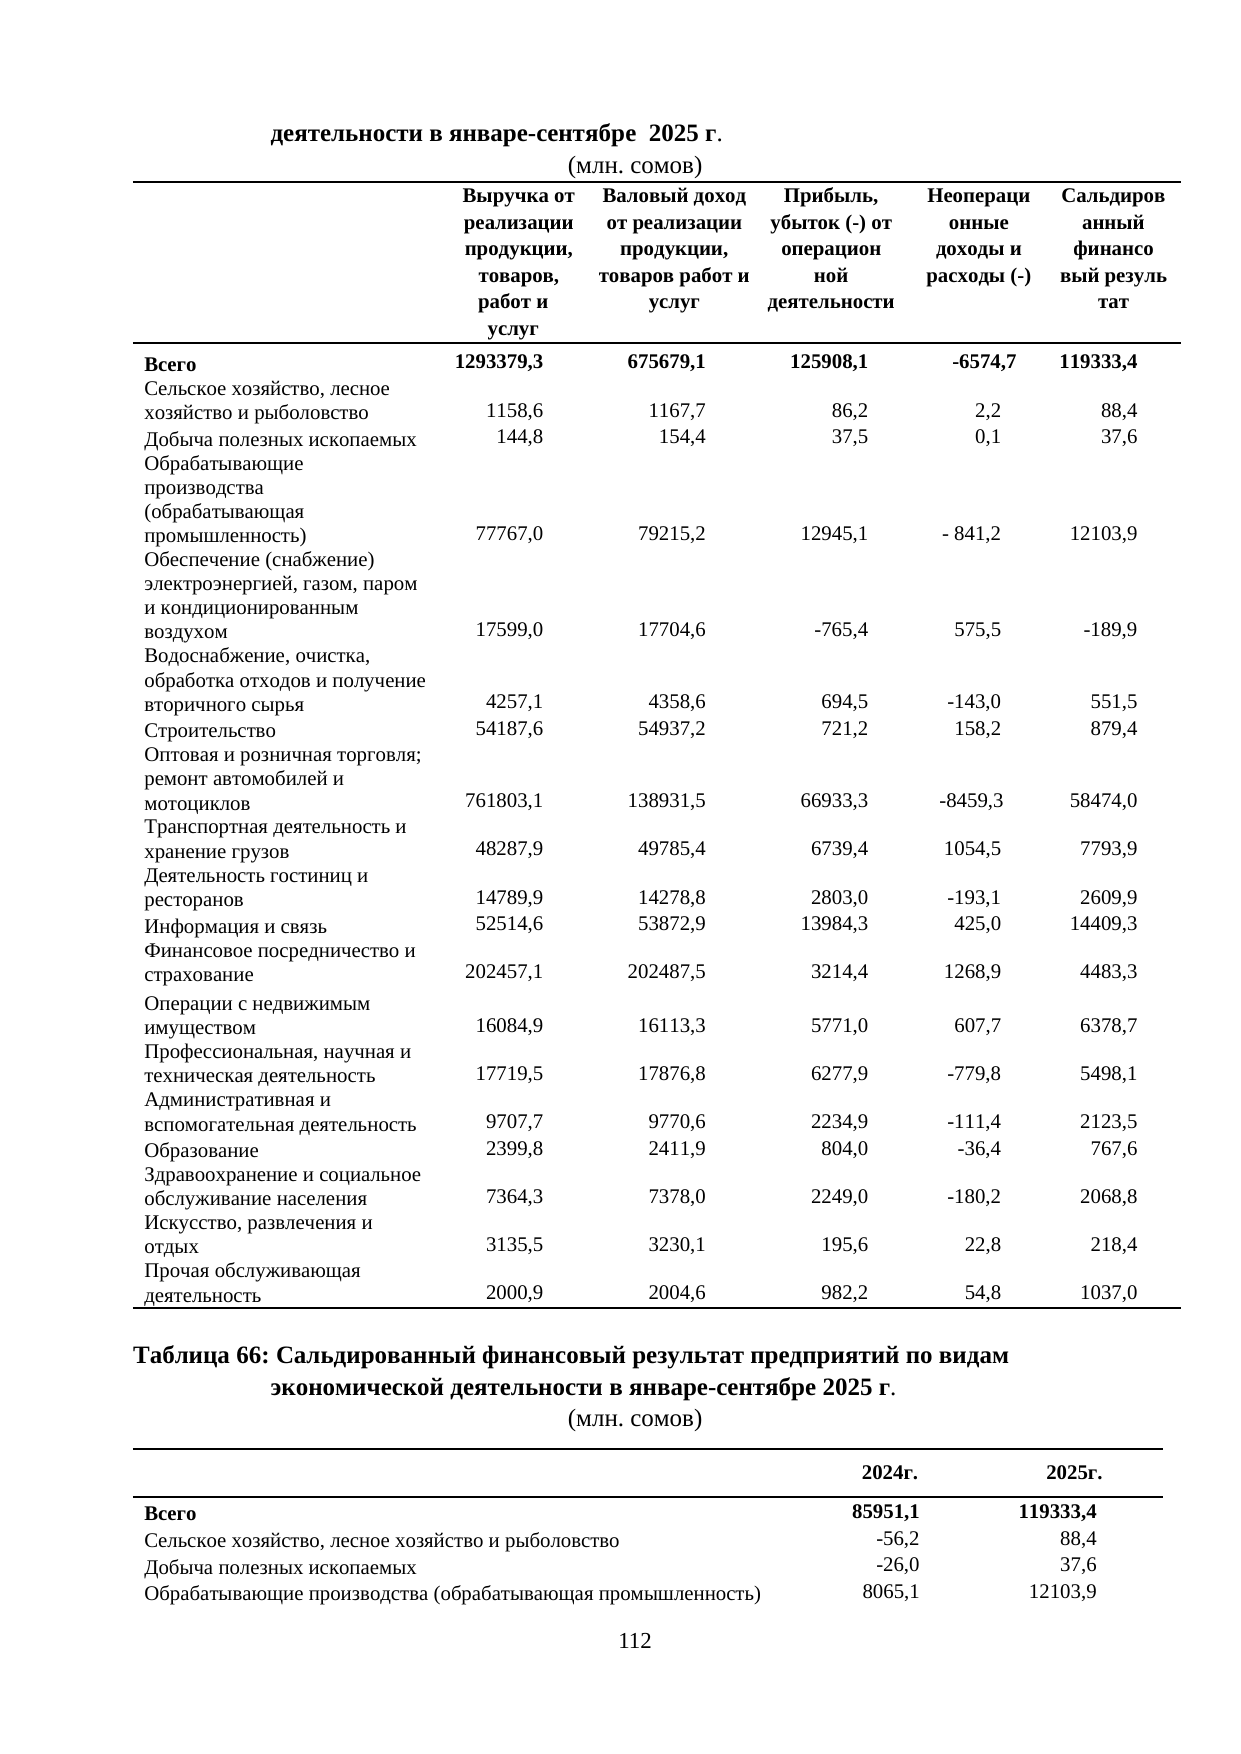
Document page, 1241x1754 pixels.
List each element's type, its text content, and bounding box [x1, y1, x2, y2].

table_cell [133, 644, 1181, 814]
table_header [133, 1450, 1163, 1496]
text деятельности в январе-сентябре 2025 г. [133, 118, 1137, 147]
text (млн. сомов) [133, 1403, 1137, 1432]
text (млн. сомов) [133, 150, 1137, 178]
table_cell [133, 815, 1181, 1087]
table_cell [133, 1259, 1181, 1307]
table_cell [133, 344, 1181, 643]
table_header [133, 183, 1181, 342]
text Таблица 66: Сальдированный финансовый результат предприятий по видам [133, 1340, 1137, 1369]
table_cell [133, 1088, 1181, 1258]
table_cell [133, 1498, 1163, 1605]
text экономической деятельности в январе-сентябре 2025 г. [133, 1372, 1137, 1401]
